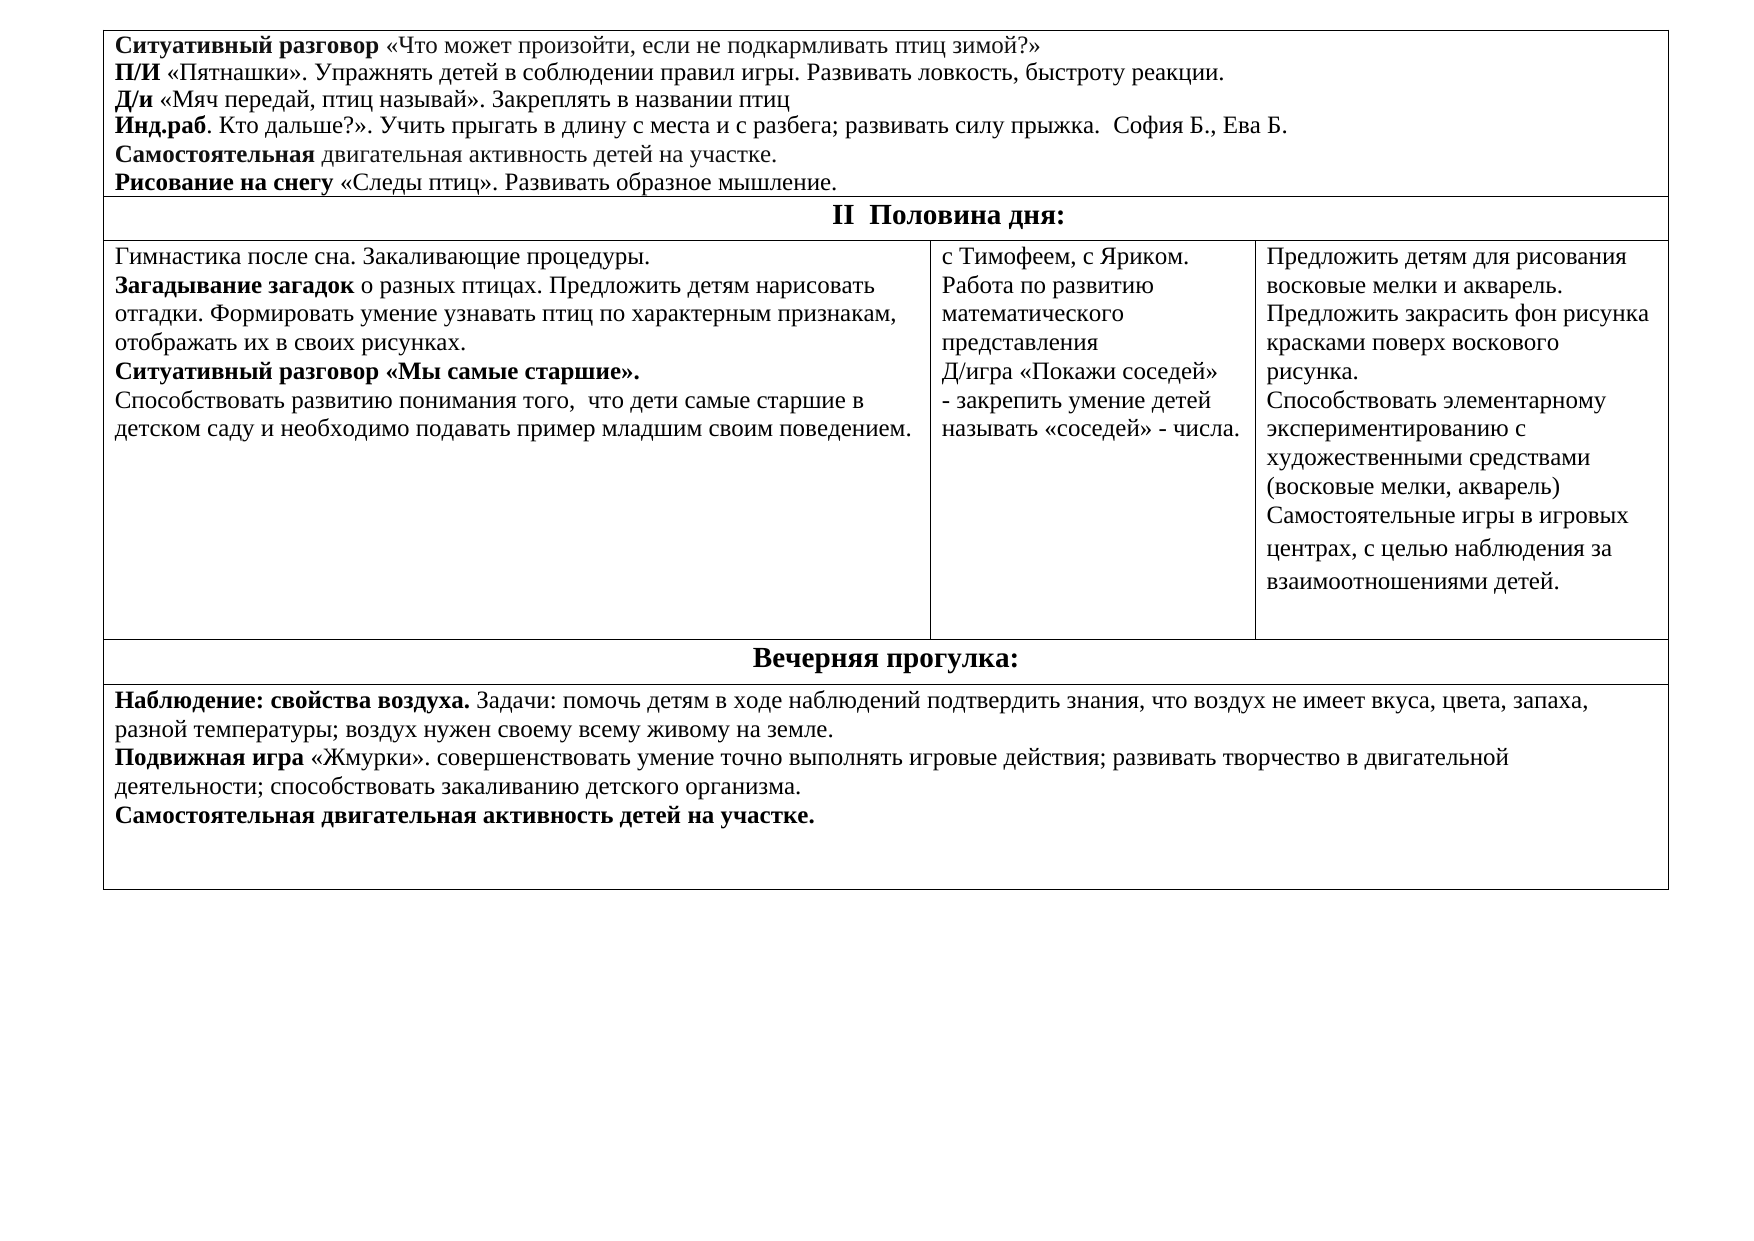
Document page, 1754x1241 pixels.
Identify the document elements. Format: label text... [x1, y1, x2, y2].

table_cell Наблюдение: свойства воздуха. Задачи: помочь детям в ходе наблюдений подтвердить знания, что воздух не имеет вкуса, цвета, запаха, разной температуры; воздух нужен своему всему живому на земле. Подвижная игра «Жмурки». совершенствовать умение точно выполнять игровые действия; развивать творчество в двигательной деятельности; способствовать закаливанию детского организма. Самостоятельная двигательная активность детей на участке. [104, 685, 1668, 889]
table_cell с Тимофеем, с Яриком. Работа по развитию математического представления Д/игра «Покажи соседей» - закрепить умение детей называть «соседей» - числа. [931, 241, 1255, 639]
table_cell Предложить детям для рисования восковые мелки и акварель. Предложить закрасить фон рисунка красками поверх воскового рисунка. Способствовать элементарному экспериментированию с художественными средствами (восковые мелки, акварель) Самостоятельные игры в игровых центрах, с целью наблюдения за взаимоотношениями детей. [1256, 241, 1668, 639]
table_cell Гимнастика после сна. Закаливающие процедуры. Загадывание загадок о разных птицах. Предложить детям нарисовать отгадки. Формировать умение узнавать птиц по характерным признакам, отображать их в своих рисунках. Ситуативный разговор «Мы самые старшие». Способствовать развитию понимания того, что дети самые старшие в детском саду и необходимо подавать пример младшим своим поведением. [104, 241, 930, 639]
table_cell Вечерняя прогулка: [104, 640, 1668, 684]
table_cell II Половина дня: [104, 197, 1668, 240]
